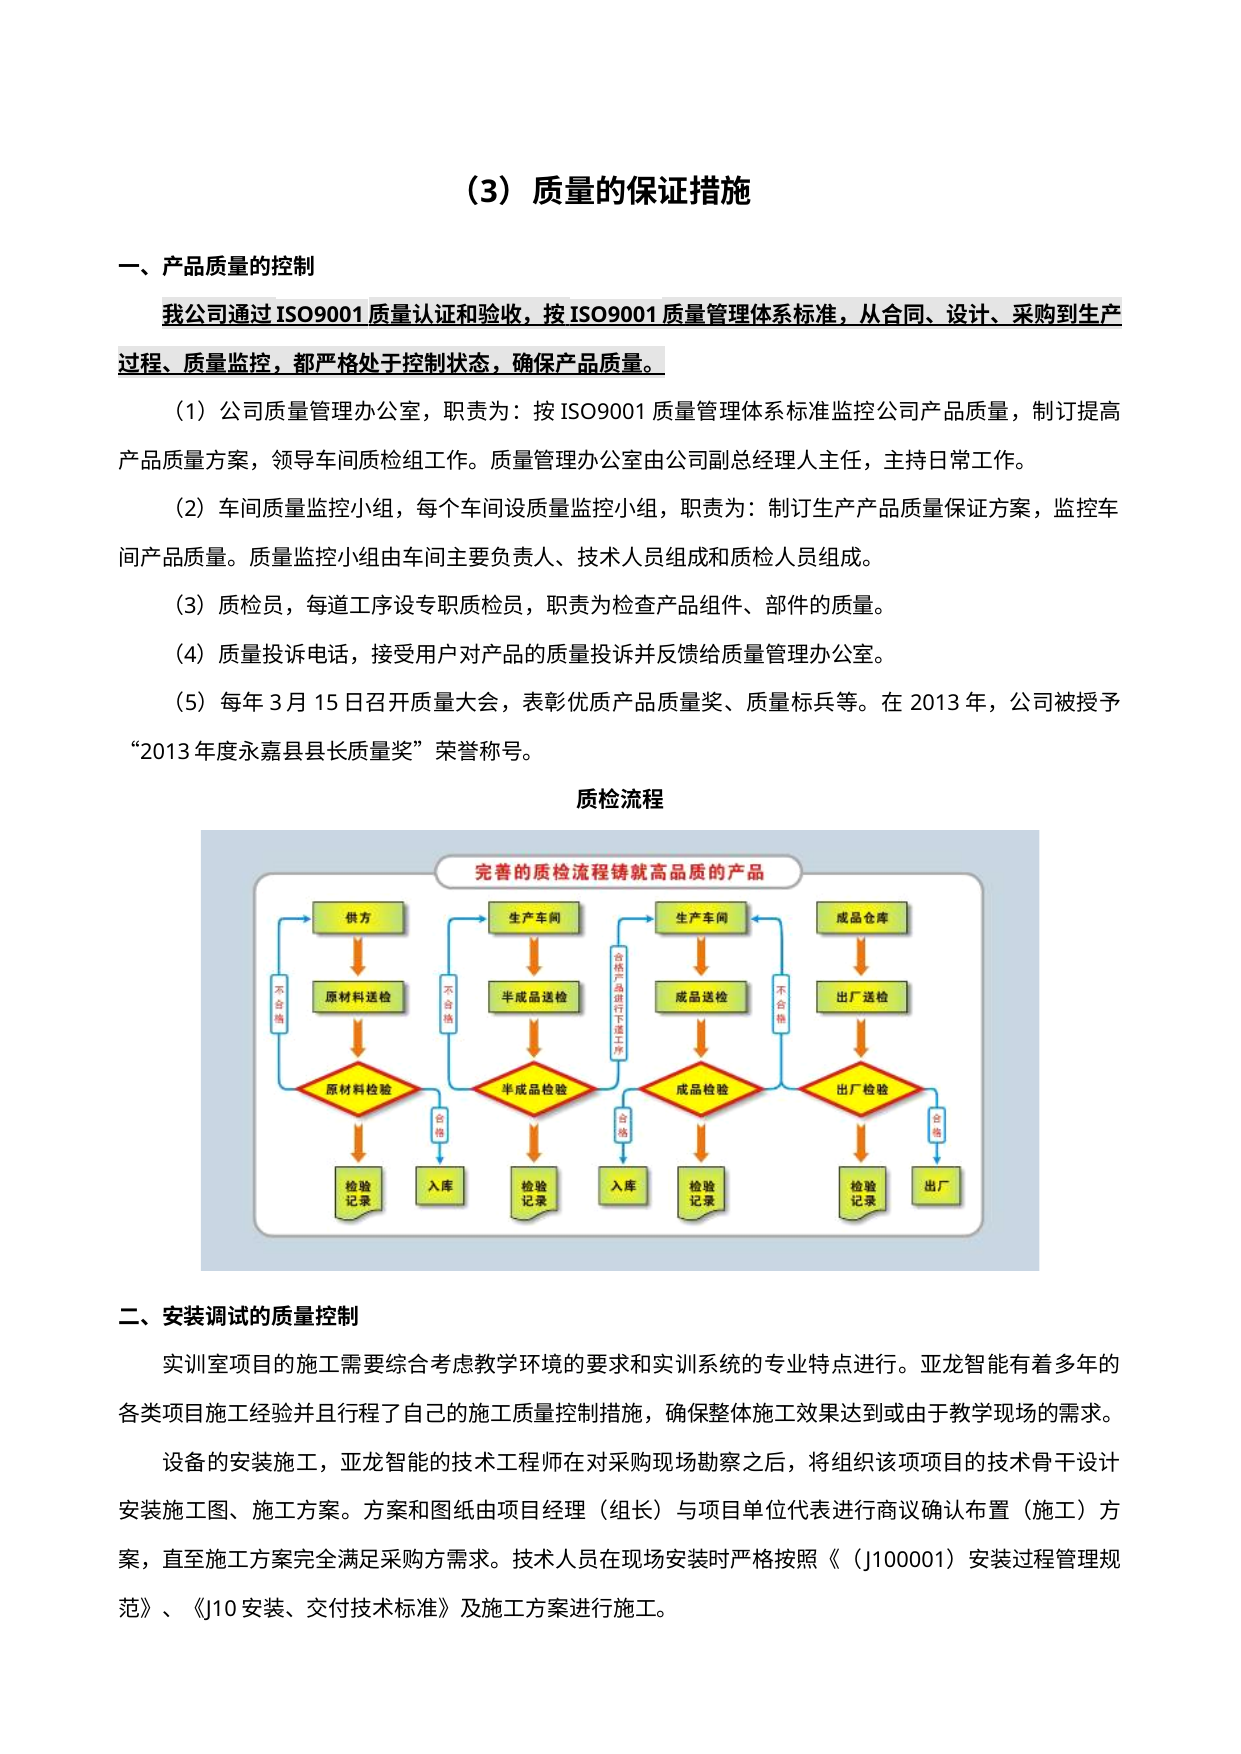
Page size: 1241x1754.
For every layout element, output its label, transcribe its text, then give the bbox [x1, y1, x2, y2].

picture [200, 830, 1040, 1271]
text （3）质检员，每道工序设专职质检员，职责为检查产品组件、部件的质量。 [118, 588, 1122, 621]
text 质检流程 [118, 782, 1122, 814]
text （2）车间质量监控小组，每个车间设质量监控小组，职责为：制订生产产品质量保证方案，监控车间产品质量。质量监控小组由车间主要负责人、技术人员组成和质检人员组成。 [118, 491, 1122, 572]
text 一、产品质量的控制 [118, 249, 1122, 281]
list 质量的保证措施 [118, 157, 1122, 222]
text （1）公司质量管理办公室，职责为：按ISO9001质量管理体系标准监控公司产品质量，制订提高产品质量方案，领导车间质检组工作。质量管理办公室由公司副总经理人主任，主持日常工作。 [118, 394, 1122, 475]
text 设备的安装施工，亚龙智能的技术工程师在对采购现场勘察之后，将组织该项项目的技术骨干设计安装施工图、施工方案。方案和图纸由项目经理（组长）与项目单位代表进行商议确认布置（施工）方案，直至施工方案完全满足采购方需求。技术人员在现场安装时严格按照《（J100001）安装过程管理规范》、《J10安装、交付技术标准》及施工方案进行施工。 [118, 1444, 1122, 1623]
text 实训室项目的施工需要综合考虑教学环境的要求和实训系统的专业特点进行。亚龙智能有着多年的各类项目施工经验并且行程了自己的施工质量控制措施，确保整体施工效果达到或由于教学现场的需求。 [118, 1347, 1122, 1428]
text 二、安装调试的质量控制 [118, 1299, 1122, 1331]
text （5）每年3月15日召开质量大会，表彰优质产品质量奖、质量标兵等。在2013年，公司被授予“2013年度永嘉县县长质量奖”荣誉称号。 [118, 685, 1122, 766]
text （4）质量投诉电话，接受用户对产品的质量投诉并反馈给质量管理办公室。 [118, 637, 1122, 669]
text 我公司通过ISO9001质量认证和验收，按ISO9001质量管理体系标准，从合同、设计、采购到生产过程、质量监控，都严格处于控制状态，确保产品质量。 [118, 297, 1122, 378]
